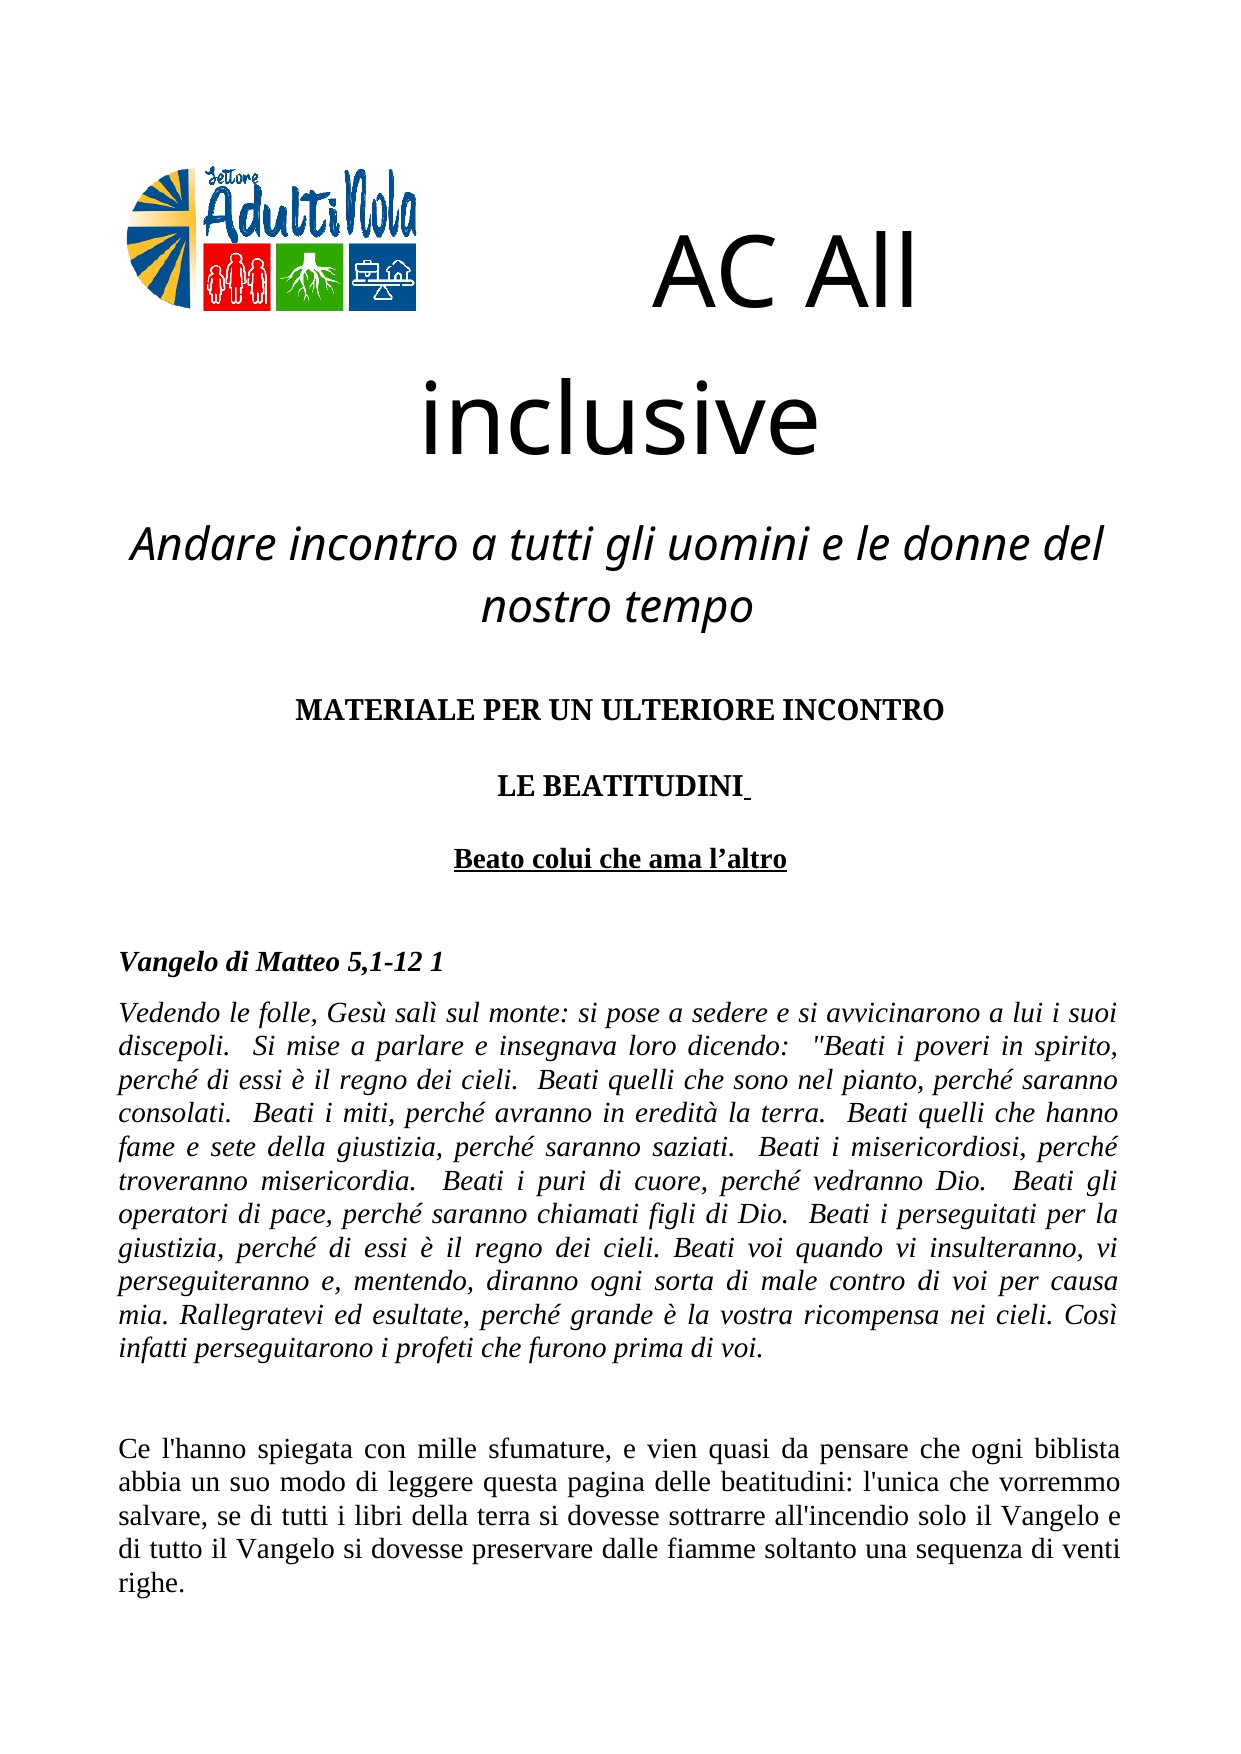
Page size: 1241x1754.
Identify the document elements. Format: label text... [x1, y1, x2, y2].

text Ce l'hanno spiegata con mille sfumature, e vien quasi da pensare che ogni biblista abbia un suo modo di leggere questa pagina delle beatitudini: l'unica che vorremmo salvare, se di tutti i libri della terra si dovesse sottrarre all'incendio solo il Vangelo e di tutto il Vangelo si dovesse preservare dalle fiamme soltanto una sequenza di venti righe. [118, 1431, 1122, 1598]
text Andare incontro a tutti gli uomini e le donne del nostro tempo [118, 511, 1122, 636]
text Beato colui che ama l’altro [118, 841, 1122, 875]
text AC All inclusive [118, 200, 1122, 484]
text LE BEATITUDINI [118, 765, 1122, 805]
text Vedendo le folle, Gesù salì sul monte: si pose a sedere e si avvicinarono a lui i suoi discepoli. Si mise a parlare e insegnava loro dicendo: "Beati i poveri in spirito, perché di essi è il regno dei cieli. Beati quelli che sono nel pianto, perché saranno consolati. Beati i miti, perché avranno in eredità la terra. Beati quelli che hanno fame e sete della giustizia, perché saranno saziati. Beati i misericordiosi, perché troveranno misericordia. Beati i puri di cuore, perché vedranno Dio. Beati gli operatori di pace, perché saranno chiamati figli di Dio. Beati i perseguitati per la giustizia, perché di essi è il regno dei cieli. Beati voi quando vi insulteranno, vi perseguiteranno e, mentendo, diranno ogni sorta di male contro di voi per causa mia. Rallegratevi ed esultate, perché grande è la vostra ricompensa nei cieli. Così infatti perseguitarono i profeti che furono prima di voi. [118, 995, 1122, 1364]
text Vangelo di Matteo 5,1-12 1 [118, 944, 1122, 978]
picture [114, 147, 432, 323]
text MATERIALE PER UN ULTERIORE INCONTRO [118, 689, 1122, 728]
